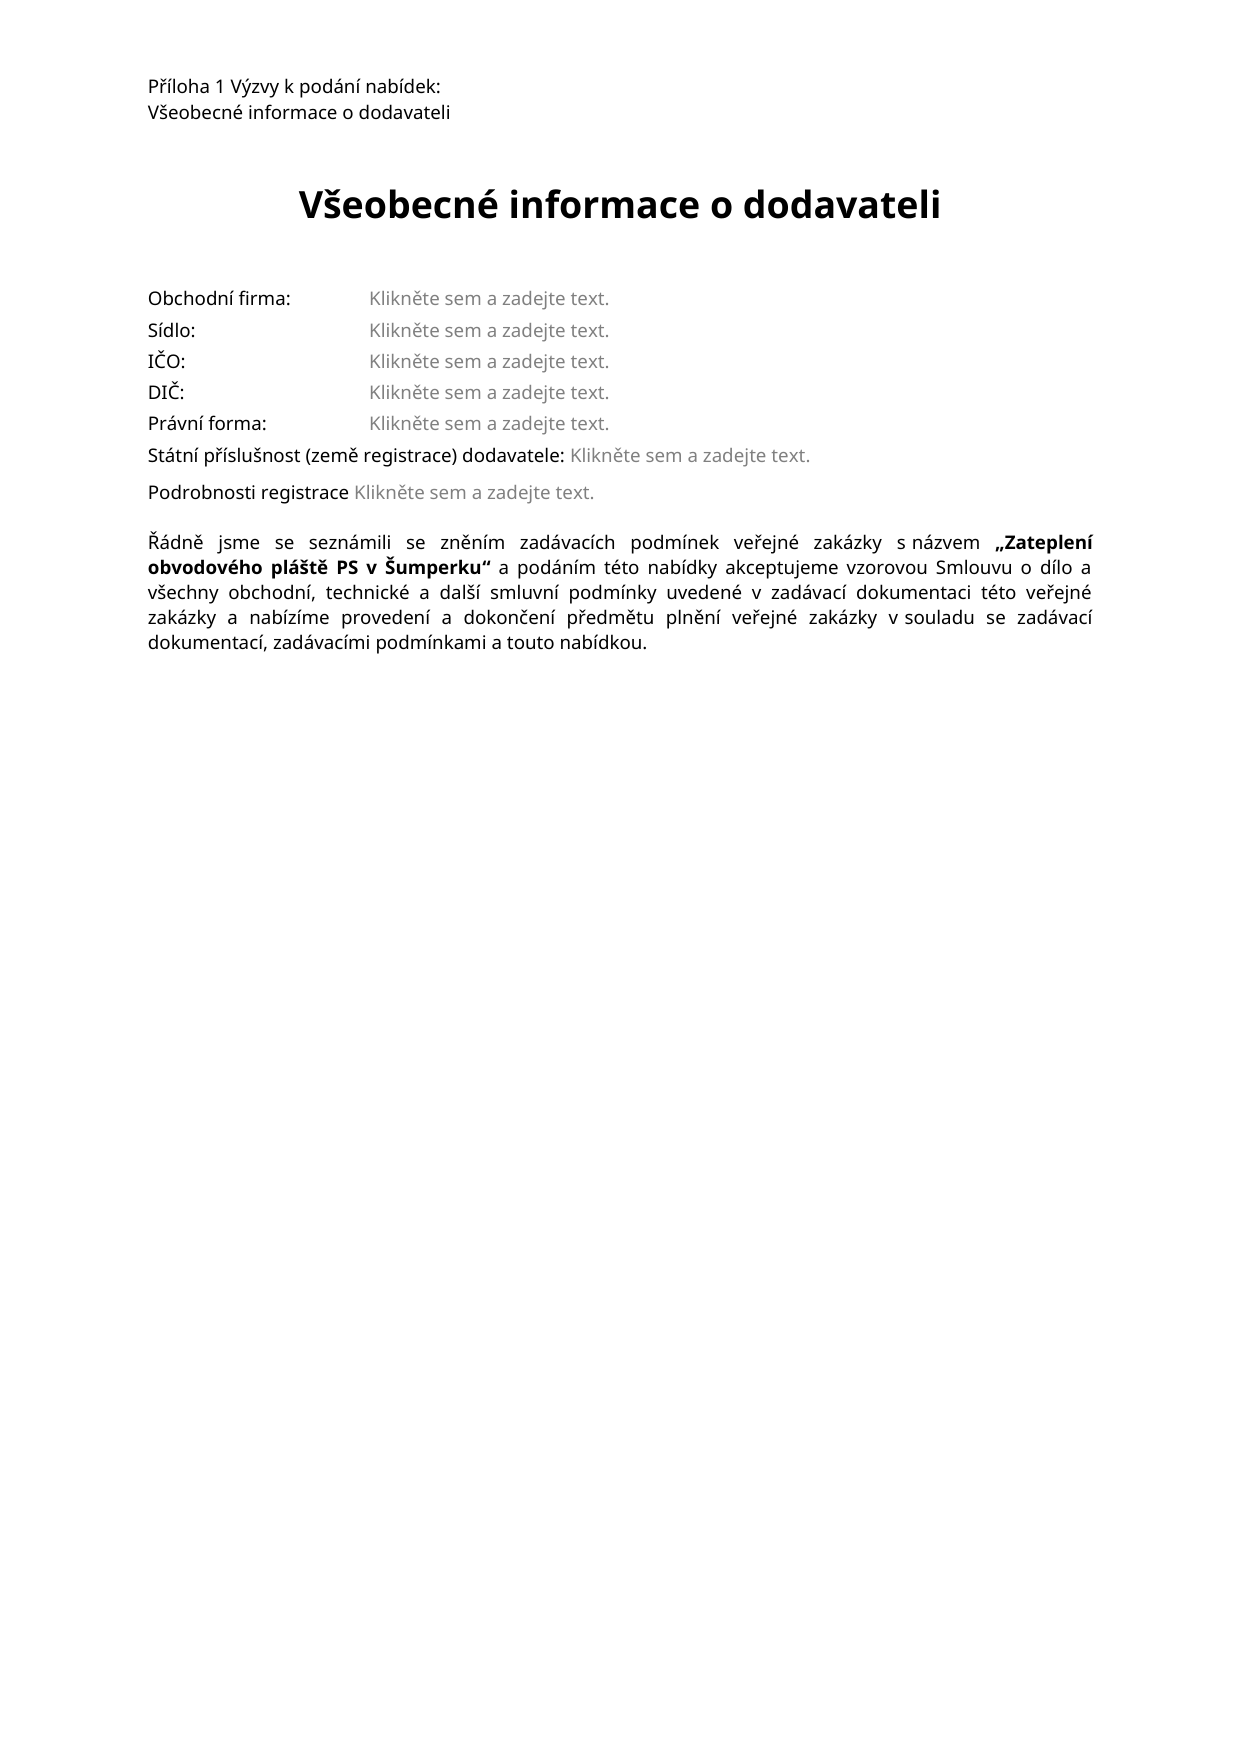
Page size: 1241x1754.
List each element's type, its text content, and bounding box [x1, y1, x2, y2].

text IČO: [148, 348, 1093, 373]
text Podrobnosti registrace [148, 479, 1093, 504]
text Obchodní firma: [148, 286, 1093, 311]
text Státní příslušnost (země registrace) dodavatele: [148, 442, 1093, 467]
text Právní forma: [148, 411, 1093, 436]
text Sídlo: [148, 317, 1093, 342]
text Řádně jsme se seznámili se zněním zadávacích podmínek veřejné zakázky s názvem „Zateplení obvodového pláště PS v Šumperku“ a podáním této nabídky akceptujeme vzorovou Smlouvu o dílo a všechny obchodní, technické a další smluvní podmínky uvedené v zadávací dokumentaci této veřejné zakázky a nabízíme provedení a dokončení předmětu plnění veřejné zakázky v souladu se zadávací dokumentací, zadávacími podmínkami a touto nabídkou. [148, 529, 1093, 654]
title Všeobecné informace o dodavateli [148, 178, 1093, 229]
text DIČ: [148, 379, 1093, 404]
